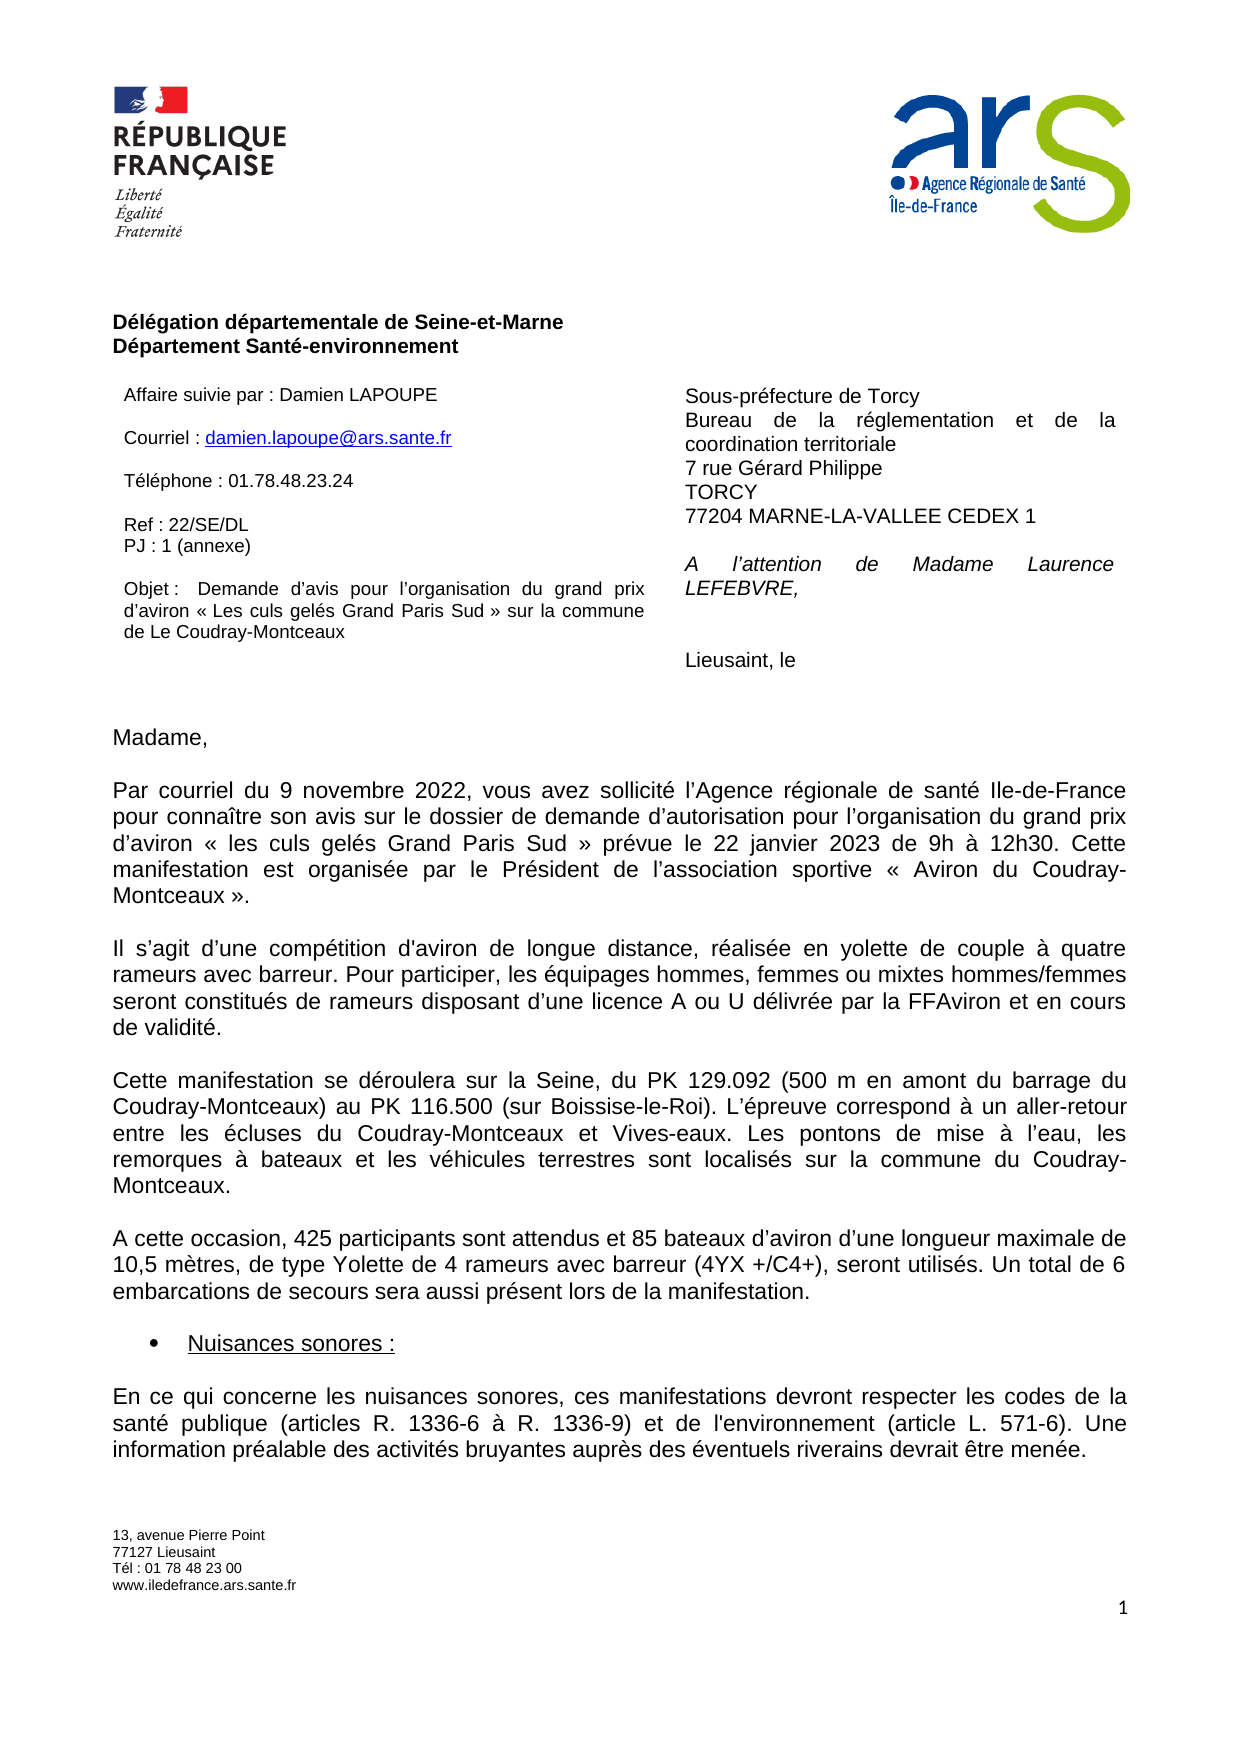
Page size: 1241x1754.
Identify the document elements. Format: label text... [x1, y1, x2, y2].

text A cette occasion, 425 participants sont attendus et 85 bateaux d’aviron d’une longueur maximale de 10,5 mètres, de type Yolette de 4 rameurs avec barreur (4YX +/C4+), seront utilisés. Un total de 6 embarcations de secours sera aussi présent lors de la manifestation. [112, 1225, 1128, 1304]
text Cette manifestation se déroulera sur la Seine, du PK 129.092 (500 m en amont du barrage du Coudray-Montceaux) au PK 116.500 (sur Boissise-le-Roi). L’épreuve correspond à un aller-retour entre les écluses du Coudray-Montceaux et Vives-eaux. Les pontons de mise à l’eau, les remorques à bateaux et les véhicules terrestres sont localisés sur la commune du Coudray-Montceaux. [112, 1067, 1128, 1199]
text Par courriel du 9 novembre 2022, vous avez sollicité l’Agence régionale de santé Ile-de-France pour connaître son avis sur le dossier de demande d’autorisation pour l’organisation du grand prix d’aviron « les culs gelés Grand Paris Sud » prévue le 22 janvier 2023 de 9h à 12h30. Cette manifestation est organisée par le Président de l’association sportive « Aviron du Coudray-Montceaux ». [112, 777, 1128, 909]
text Il s’agit d’une compétition d'aviron de longue distance, réalisée en yolette de couple à quatre rameurs avec barreur. Pour participer, les équipages hommes, femmes ou mixtes hommes/femmes seront constitués de rameurs disposant d’une licence A ou U délivrée par la FFAviron et en cours de validité. [112, 935, 1128, 1041]
list Nuisances sonores : [150, 1330, 1128, 1357]
picture [888, 94, 1131, 233]
text En ce qui concerne les nuisances sonores, ces manifestations devront respecter les codes de la santé publique (articles R. 1336-6 à R. 1336-9) et de l'environnement (article L. 571-6). Une information préalable des activités bruyantes auprès des éventuels riverains devrait être menée. [112, 1383, 1128, 1462]
table_header Affaire suivie par : Damien LAPOUPE Courriel : damien.lapoupe@ars.sante.fr Téléphone : 01.78.48.23.24 Ref : 22/SE/DL PJ : 1 (annexe) Objet : Demande d’avis pour l’organisation du grand prix d’aviron « Les culs gelés Grand Paris Sud » sur la commune de Le Coudray-Montceaux [113, 384, 673, 672]
text Madame, [112, 724, 1128, 751]
table_header Sous-préfecture de Torcy Bureau de la réglementation et de la coordination territoriale 7 rue Gérard Philippe TORCY 77204 MARNE-LA-VALLEE CEDEX 1 A l’attention de Madame Laurence LEFEBVRE, Lieusaint, le [674, 384, 1128, 672]
text Département Santé-environnement [112, 334, 1128, 358]
text Délégation départementale de Seine-et-Marne [112, 310, 1128, 334]
